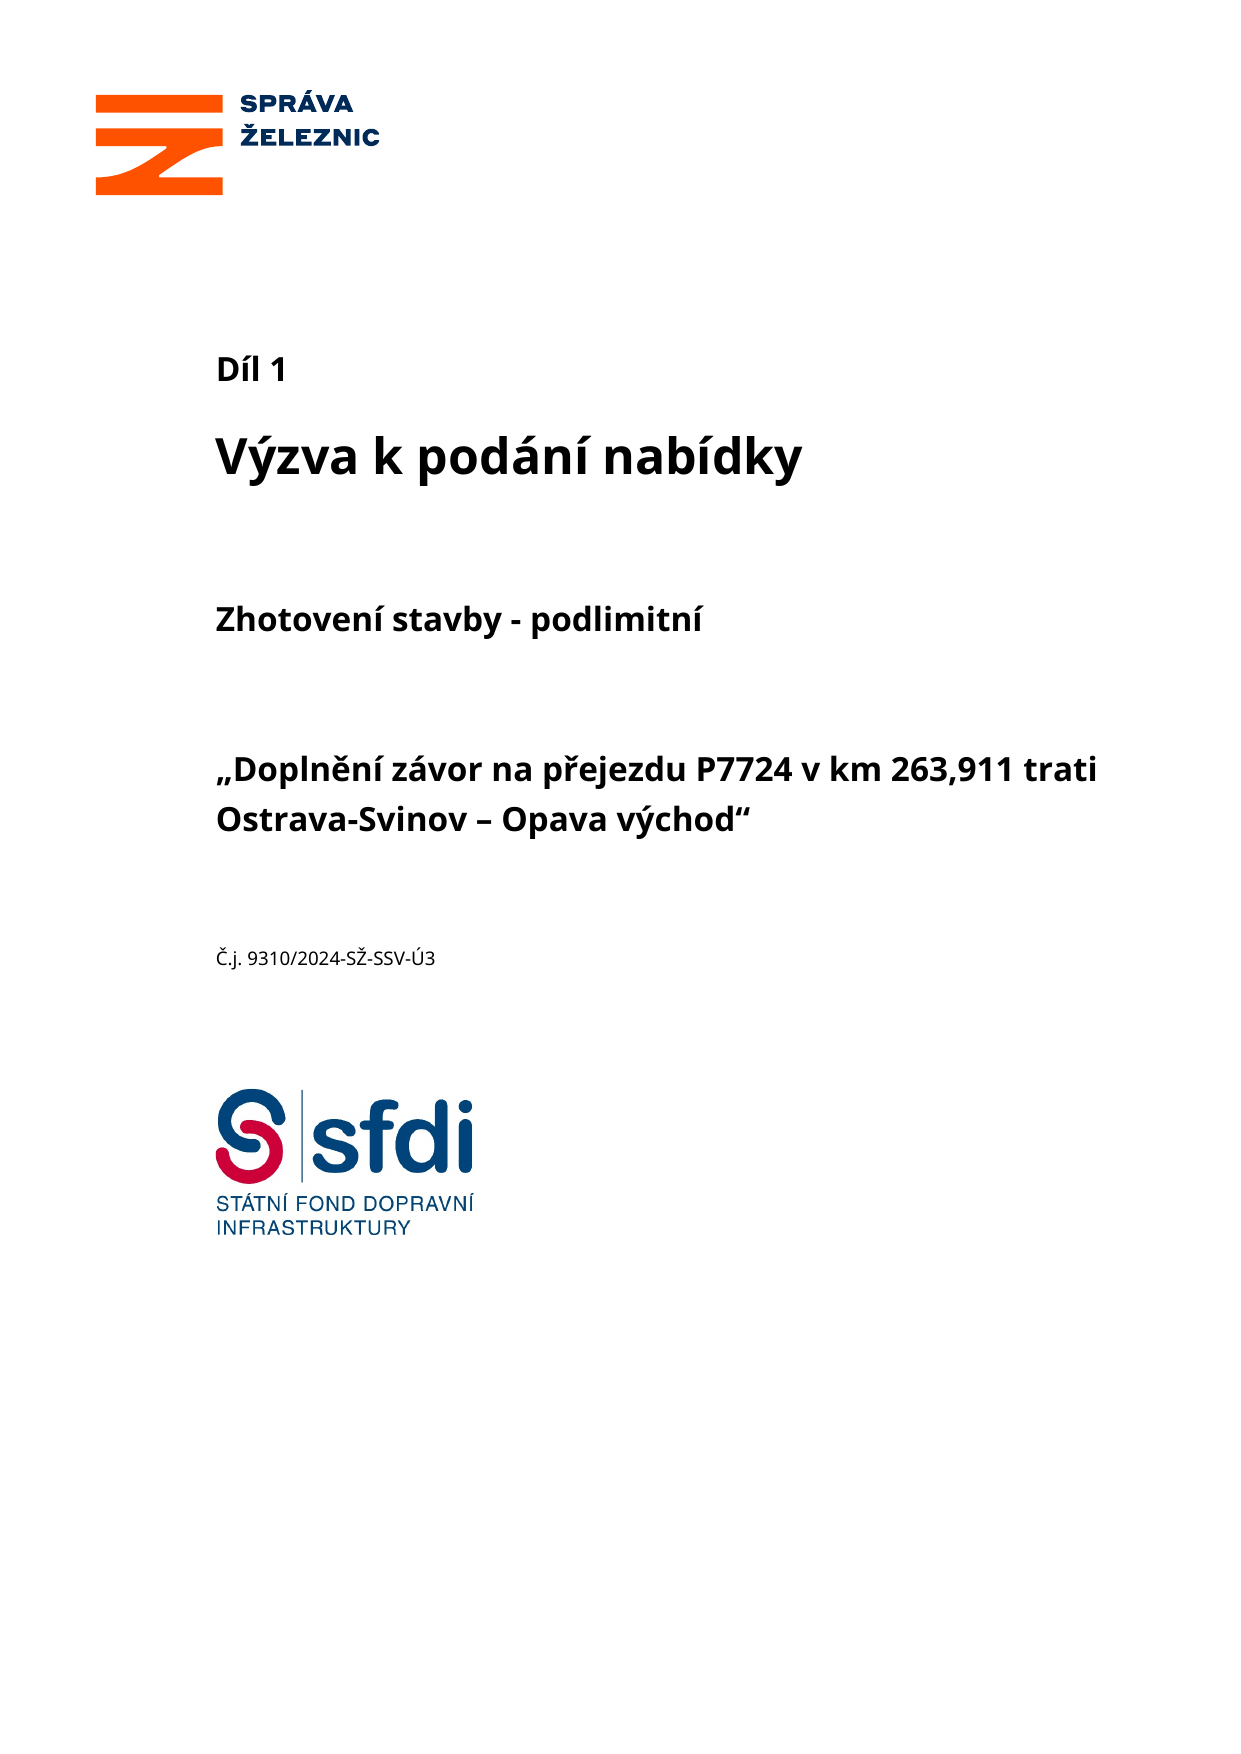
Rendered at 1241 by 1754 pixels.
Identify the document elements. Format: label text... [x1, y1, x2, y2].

text Zhotovení stavby - podlimitní [216, 596, 1122, 641]
text „Doplnění závor na přejezdu P7724 v km 263,911 trati Ostrava-Svinov – Opava východ“ [216, 746, 1122, 841]
list Č.j. 9310/2024-SŽ-SSV-Ú3 [216, 945, 1122, 971]
text Díl 1 [216, 346, 1122, 391]
text Výzva k podání nabídky [216, 421, 1122, 489]
picture [215, 1086, 474, 1235]
